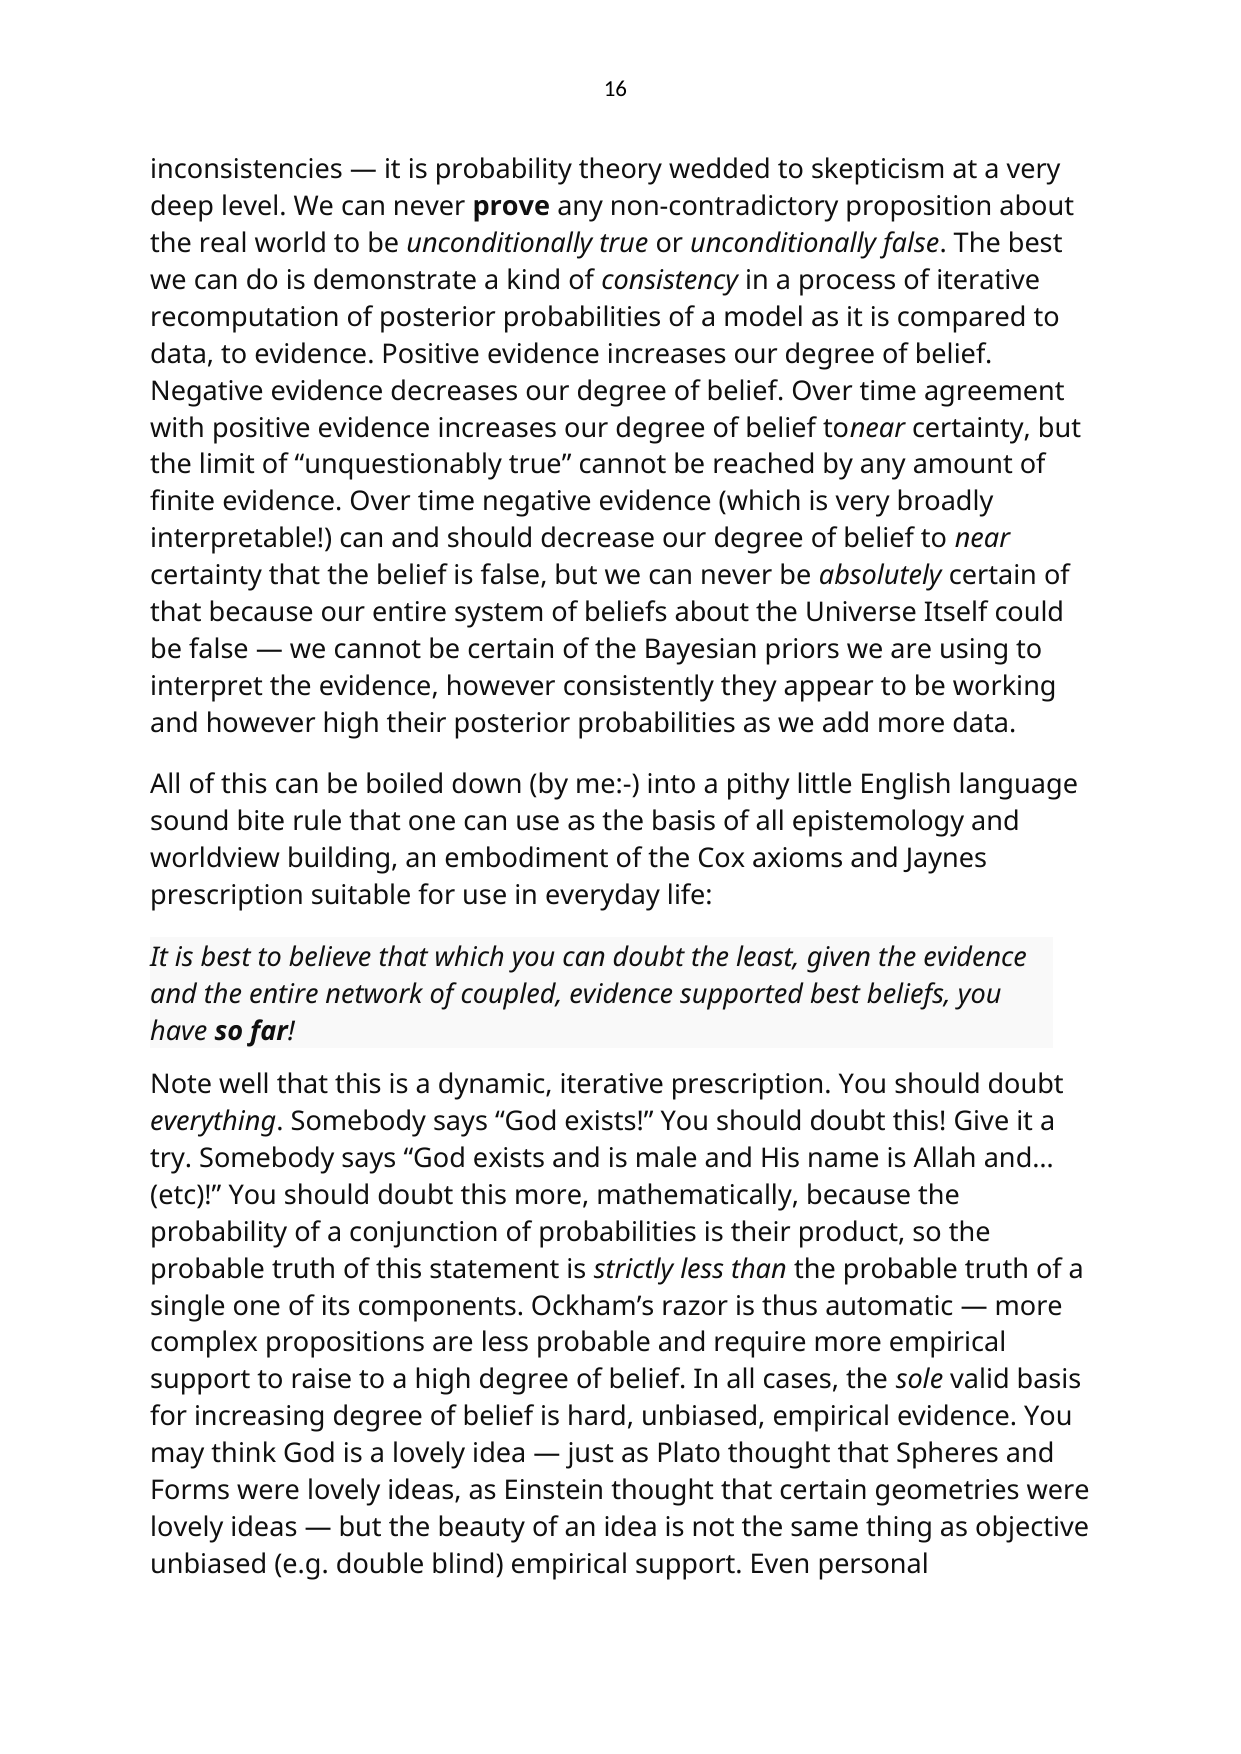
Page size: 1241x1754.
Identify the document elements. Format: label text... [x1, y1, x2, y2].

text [150, 1065, 1090, 1581]
text It is best to believe that which you can doubt the least, given the evidence and the entire network of coupled, evidence supported best beliefs, you have so far! [150, 937, 1053, 1048]
text All of this can be boiled down (by me:-) into a pithy little English language sound bite rule that one can use as the basis of all epistemology and worldview building, an embodiment of the Cox axioms and Jaynes prescription suitable for use in everyday life: [150, 765, 1090, 912]
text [150, 150, 1090, 740]
